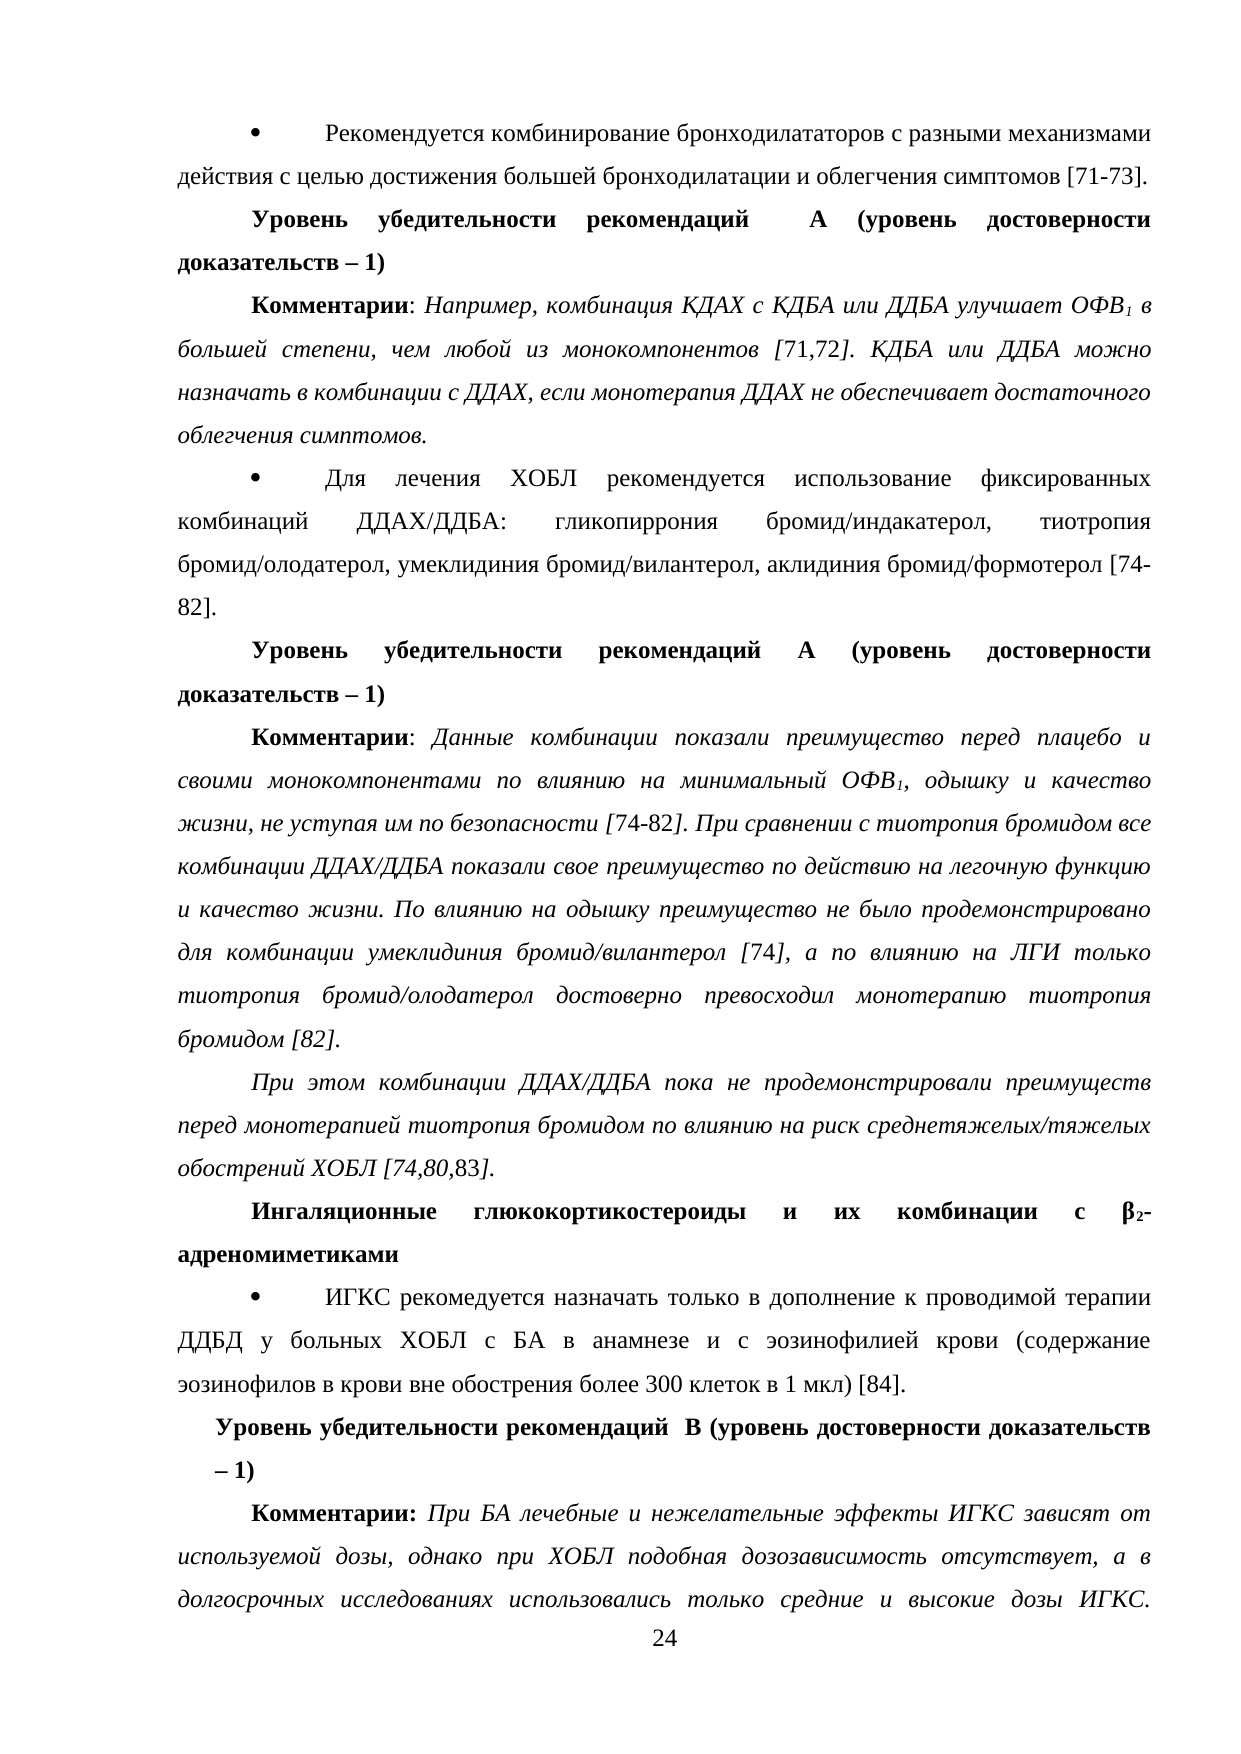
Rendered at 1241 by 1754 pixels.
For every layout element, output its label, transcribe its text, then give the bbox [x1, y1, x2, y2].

list Рекомендуется комбинирование бронходилататоров с разными механизмами действия с целью достижения большей бронходилатации и облегчения симптомов [71-73]. [177, 118, 1152, 190]
list Уровень убедительности рекомендаций В (уровень достоверности доказательств – 1) [215, 1412, 1152, 1484]
text Ингаляционные глюкокортикостероиды и их комбинации с β2-адреномиметиками [177, 1196, 1152, 1268]
text Комментарии: Например, комбинация КДАХ с КДБА или ДДБА улучшает ОФВ1 в большей степени, чем любой из монокомпонентов [71,72]. КДБА или ДДБА можно назначать в комбинации с ДДАХ, если монотерапия ДДАХ не обеспечивает достаточного облегчения симптомов. [177, 291, 1152, 449]
text Уровень убедительности рекомендаций А (уровень достоверности доказательств – 1) [177, 204, 1152, 276]
list ИГКС рекомедуется назначать только в дополнение к проводимой терапии ДДБД у больных ХОБЛ с БА в анамнезе и с эозинофилией крови (содержание эозинофилов в крови вне обострения более 300 клеток в 1 мкл) [84]. [177, 1282, 1152, 1397]
text Комментарии: Данные комбинации показали преимущество перед плацебо и своими монокомпонентами по влиянию на минимальный ОФВ1, одышку и качество жизни, не уступая им по безопасности [74-82]. При сравнении с тиотропия бромидом все комбинации ДДАХ/ДДБА показали свое преимущество по действию на легочную функцию и качество жизни. По влиянию на одышку преимущество не было продемонстрировано для комбинации умеклидиния бромид/вилантерол [74], а по влиянию на ЛГИ только тиотропия бромид/олодатерол достоверно превосходил монотерапию тиотропия бромидом [82]. [177, 722, 1152, 1052]
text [177, 1498, 1152, 1613]
list Для лечения ХОБЛ рекомендуется использование фиксированных комбинаций ДДАХ/ДДБА: гликопиррония бромид/индакатерол, тиотропия бромид/олодатерол, умеклидиния бромид/вилантерол, аклидиния бромид/формотерол [74-82]. [177, 463, 1152, 621]
text Уровень убедительности рекомендаций А (уровень достоверности доказательств – 1) [177, 636, 1152, 707]
text При этом комбинации ДДАХ/ДДБА пока не продемонстрировали преимуществ перед монотерапией тиотропия бромидом по влиянию на риск среднетяжелых/тяжелых обострений ХОБЛ [74,80,83]. [177, 1067, 1152, 1182]
